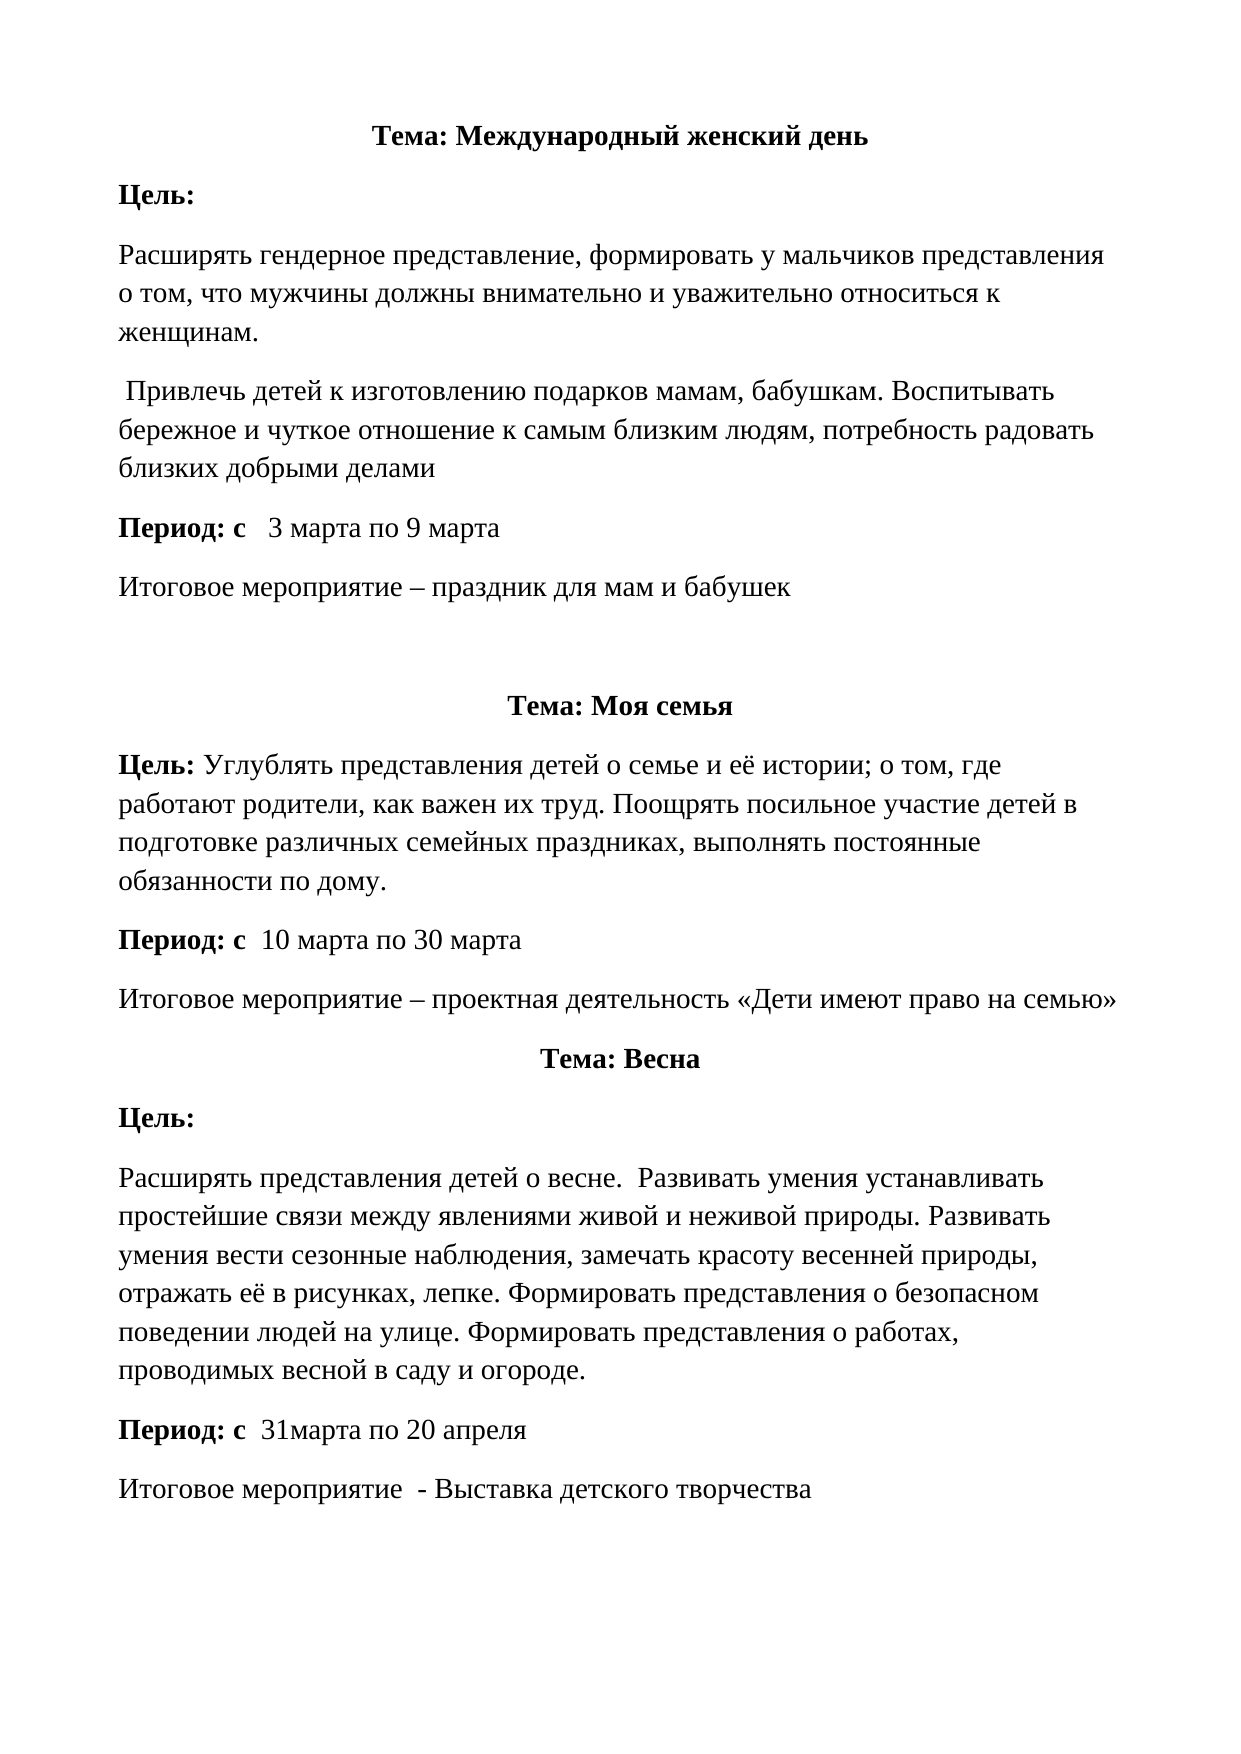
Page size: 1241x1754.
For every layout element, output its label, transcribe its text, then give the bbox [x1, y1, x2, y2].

text Цель: [118, 1100, 1122, 1134]
text Тема: Весна [118, 1041, 1122, 1074]
text Привлечь детей к изготовлению подарков мамам, бабушкам. Воспитывать бережное и чуткое отношение к самым близким людям, потребность радовать близких добрыми делами [118, 373, 1122, 484]
text Период: с 3 марта по 9 марта [118, 510, 1122, 543]
text Тема: Международный женский день [118, 118, 1122, 152]
text Цель: Углублять представления детей о семье и её истории; о том, где работают родители, как важен их труд. Поощрять посильное участие детей в подготовке различных семейных праздниках, выполнять постоянные обязанности по дому. [118, 747, 1122, 896]
text Итоговое мероприятие – проектная деятельность «Дети имеют право на семью» [118, 982, 1122, 1015]
text Расширять представления детей о весне. Развивать умения устанавливать простейшие связи между явлениями живой и неживой природы. Развивать умения вести сезонные наблюдения, замечать красоту весенней природы, отражать её в рисунках, лепке. Формировать представления о безопасном поведении людей на улице. Формировать представления о работах, проводимых весной в саду и огороде. [118, 1160, 1122, 1386]
text Итоговое мероприятие – праздник для мам и бабушек [118, 569, 1122, 603]
text Итоговое мероприятие - Выставка детского творчества [118, 1471, 1122, 1505]
text Период: с 31марта по 20 апреля [118, 1412, 1122, 1445]
text Цель: [118, 177, 1122, 211]
text Расширять гендерное представление, формировать у мальчиков представления о том, что мужчины должны внимательно и уважительно относиться к женщинам. [118, 237, 1122, 347]
text Период: с 10 марта по 30 марта [118, 922, 1122, 956]
text Тема: Моя семья [118, 688, 1122, 721]
